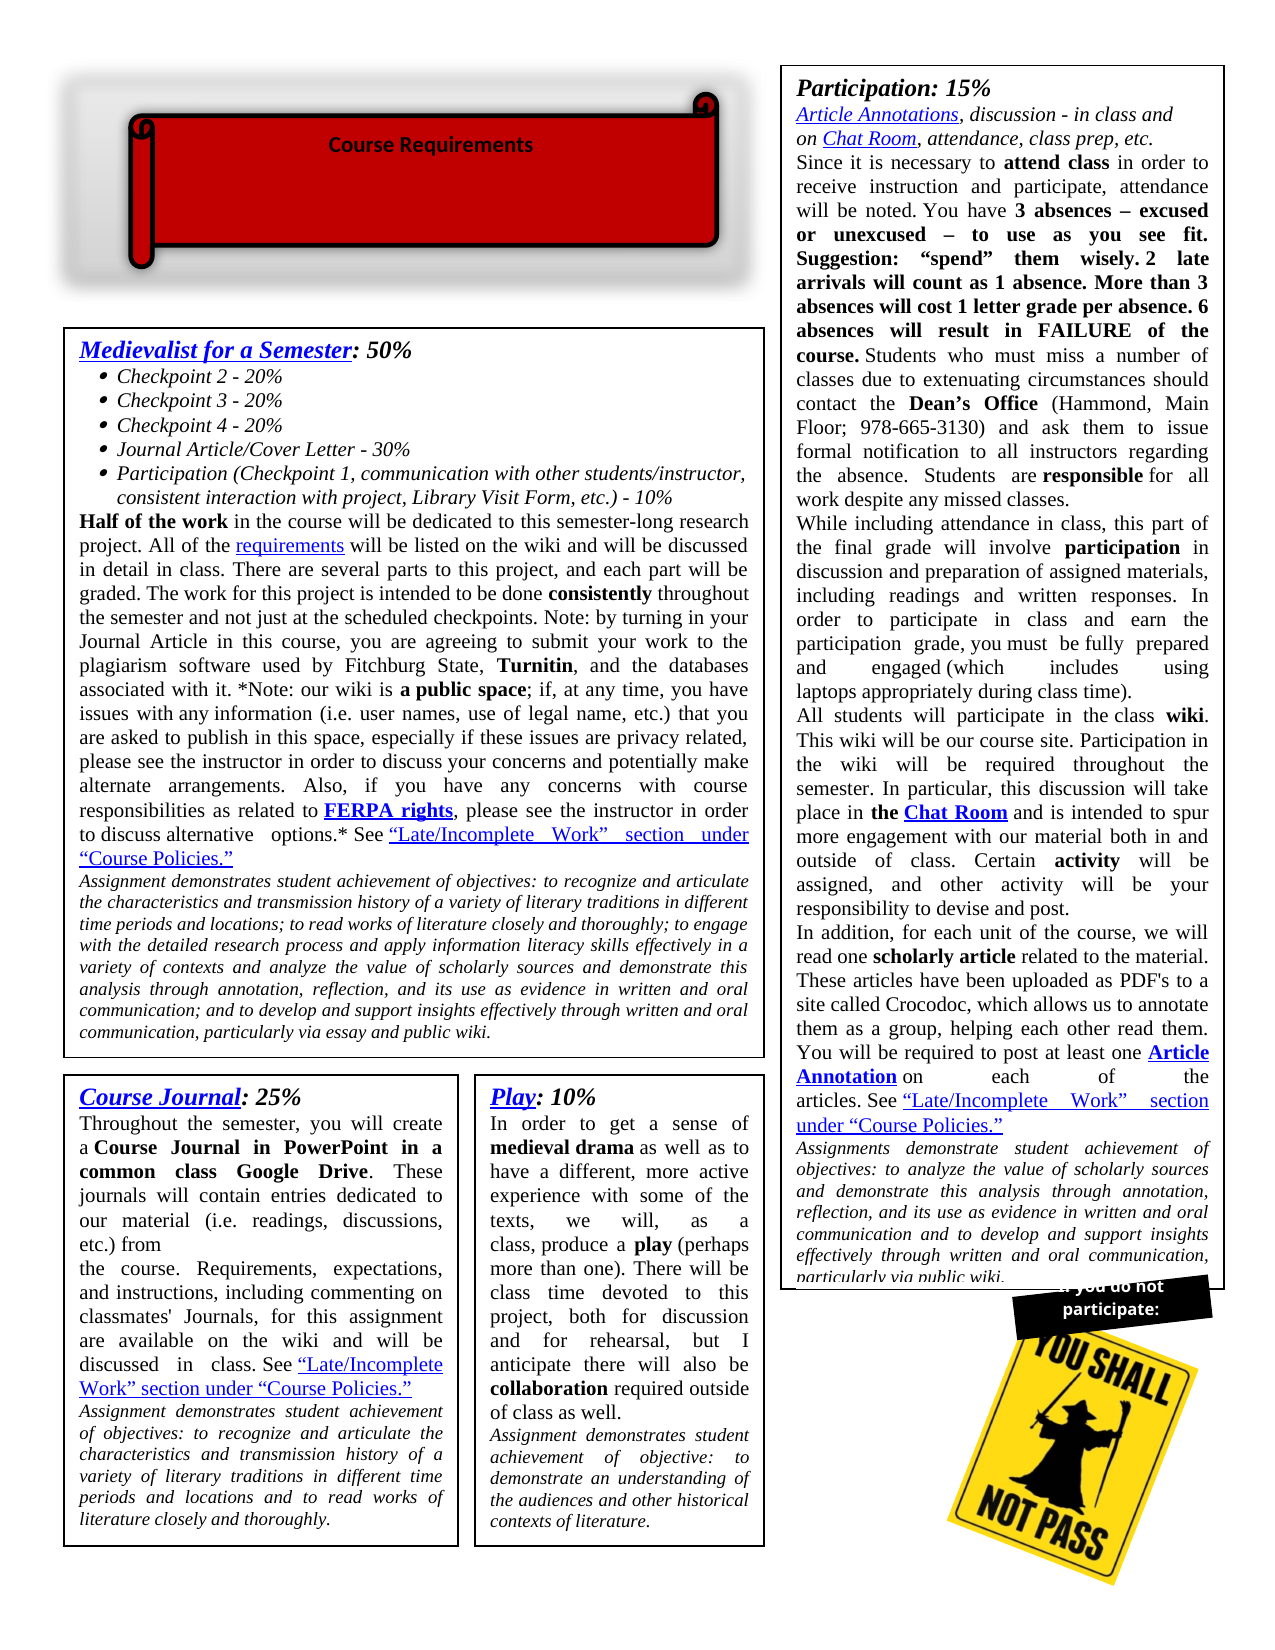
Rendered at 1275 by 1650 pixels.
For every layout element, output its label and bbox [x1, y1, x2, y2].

picture [947, 1331, 1198, 1585]
